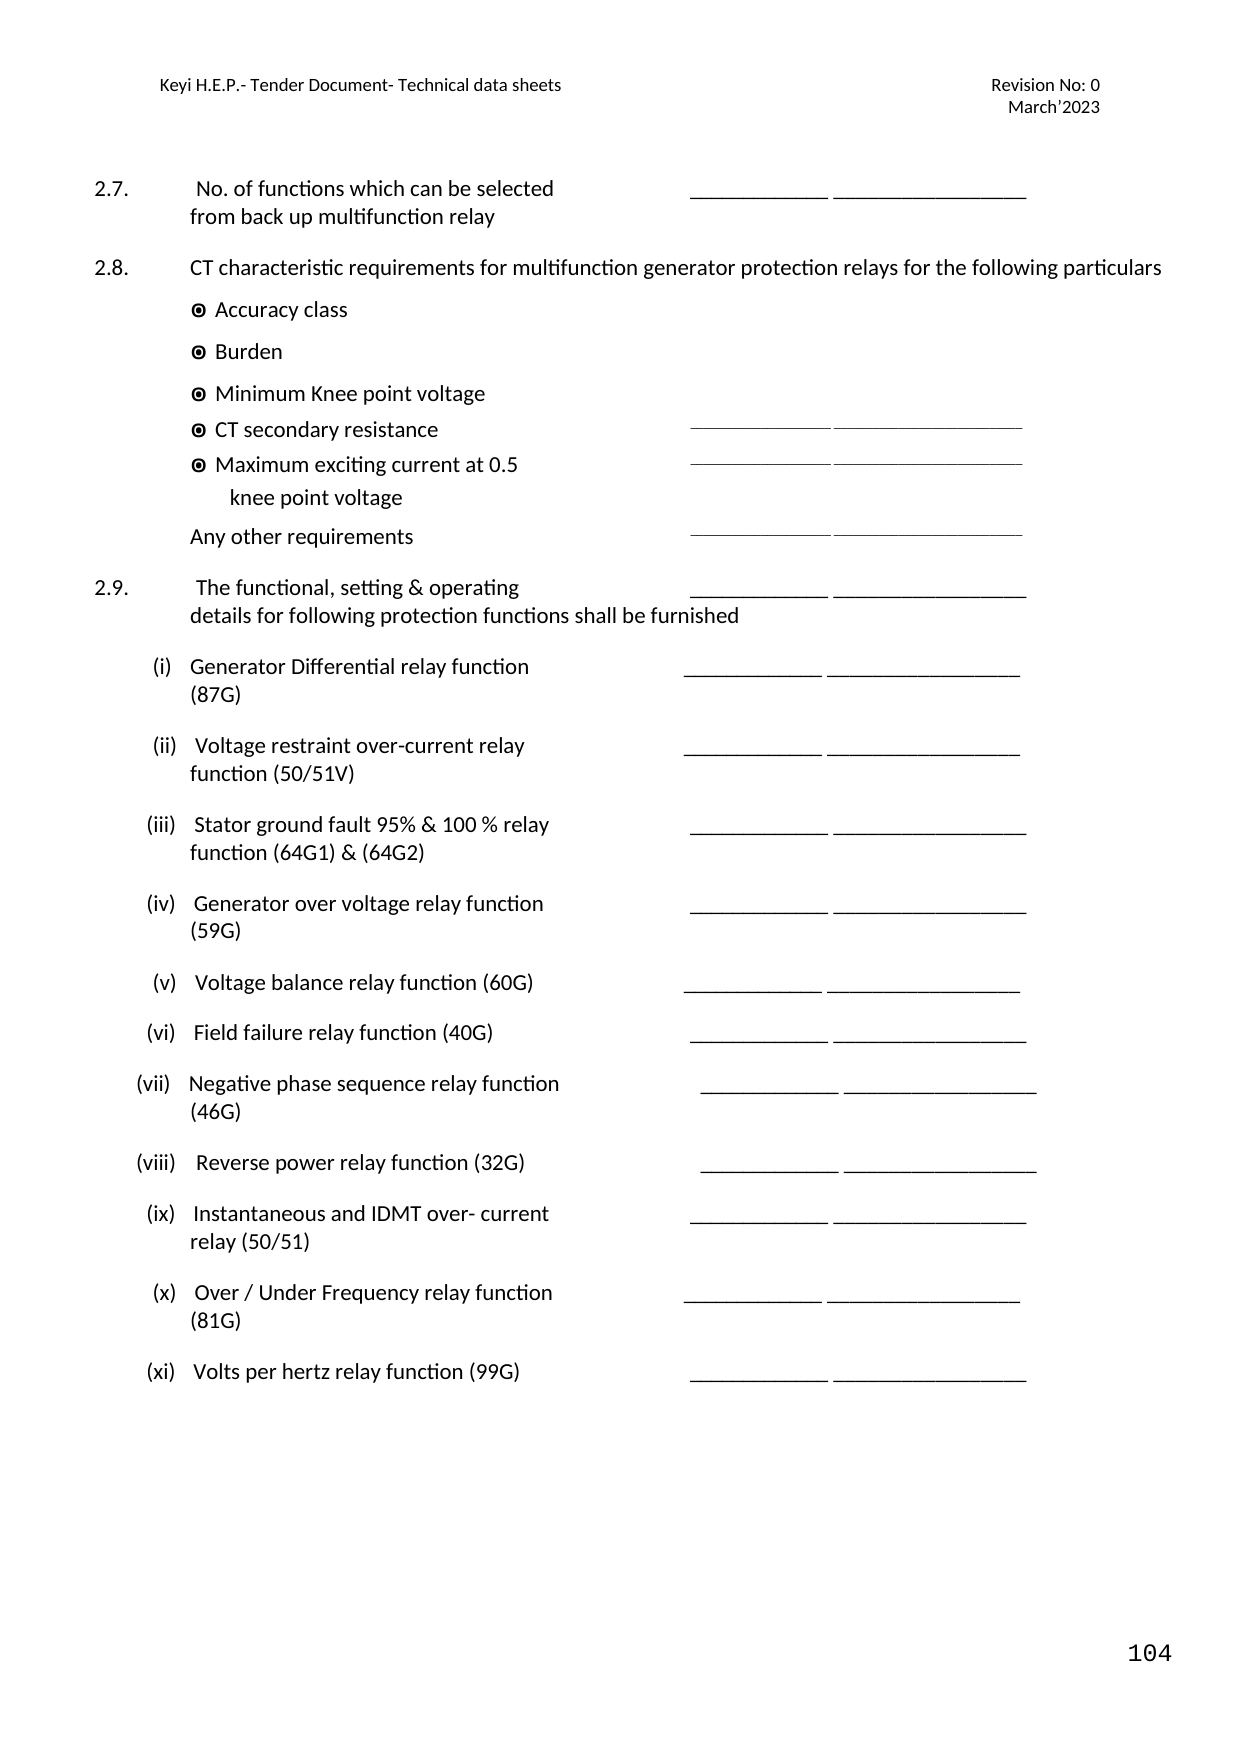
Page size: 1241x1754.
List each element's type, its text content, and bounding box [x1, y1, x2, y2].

text relay (50/51) [94, 1227, 1172, 1255]
list Instantaneous and IDMT over- current [94, 1199, 1172, 1227]
text (46G) [94, 1097, 1172, 1126]
text (81G) [94, 1306, 1172, 1334]
list Reverse power relay function (32G) [94, 1148, 1172, 1176]
list The functional, setting & operating [94, 573, 1172, 601]
text function (64G1) & (64G2) [94, 838, 1172, 866]
list Generator Differential relay function [94, 652, 1172, 680]
list Generator over voltage relay function [94, 889, 1172, 917]
list CT characteristic requirements for multifunction generator protection relays for the following particulars [94, 253, 1172, 281]
text Any other requirements [94, 522, 1172, 550]
text from back up multifunction relay [94, 202, 1172, 230]
list Stator ground fault 95% & 100 % relay [94, 810, 1172, 838]
list Voltage balance relay function (60G) [94, 968, 1172, 996]
list No. of functions which can be selected [94, 174, 1172, 202]
list Field failure relay function (40G) [94, 1018, 1172, 1047]
text ๏ Minimum Knee point voltage [94, 376, 1172, 408]
text (59G) [94, 917, 1172, 945]
list Negative phase sequence relay function [94, 1069, 1172, 1097]
text ๏ CT secondary resistance [94, 412, 1172, 443]
text ๏ Accuracy class [94, 292, 1172, 323]
list Volts per hertz relay function (99G) [94, 1357, 1172, 1385]
text knee point voltage [229, 483, 1172, 511]
list Voltage restraint over-current relay [94, 731, 1172, 759]
text ๏ Maximum exciting current at 0.5 [94, 448, 1172, 479]
text ๏ Burden [94, 334, 1172, 366]
list Over / Under Frequency relay function [94, 1278, 1172, 1306]
text details for following protection functions shall be furnished [190, 601, 1172, 629]
text function (50/51V) [94, 759, 1172, 787]
text (87G) [94, 680, 1172, 708]
